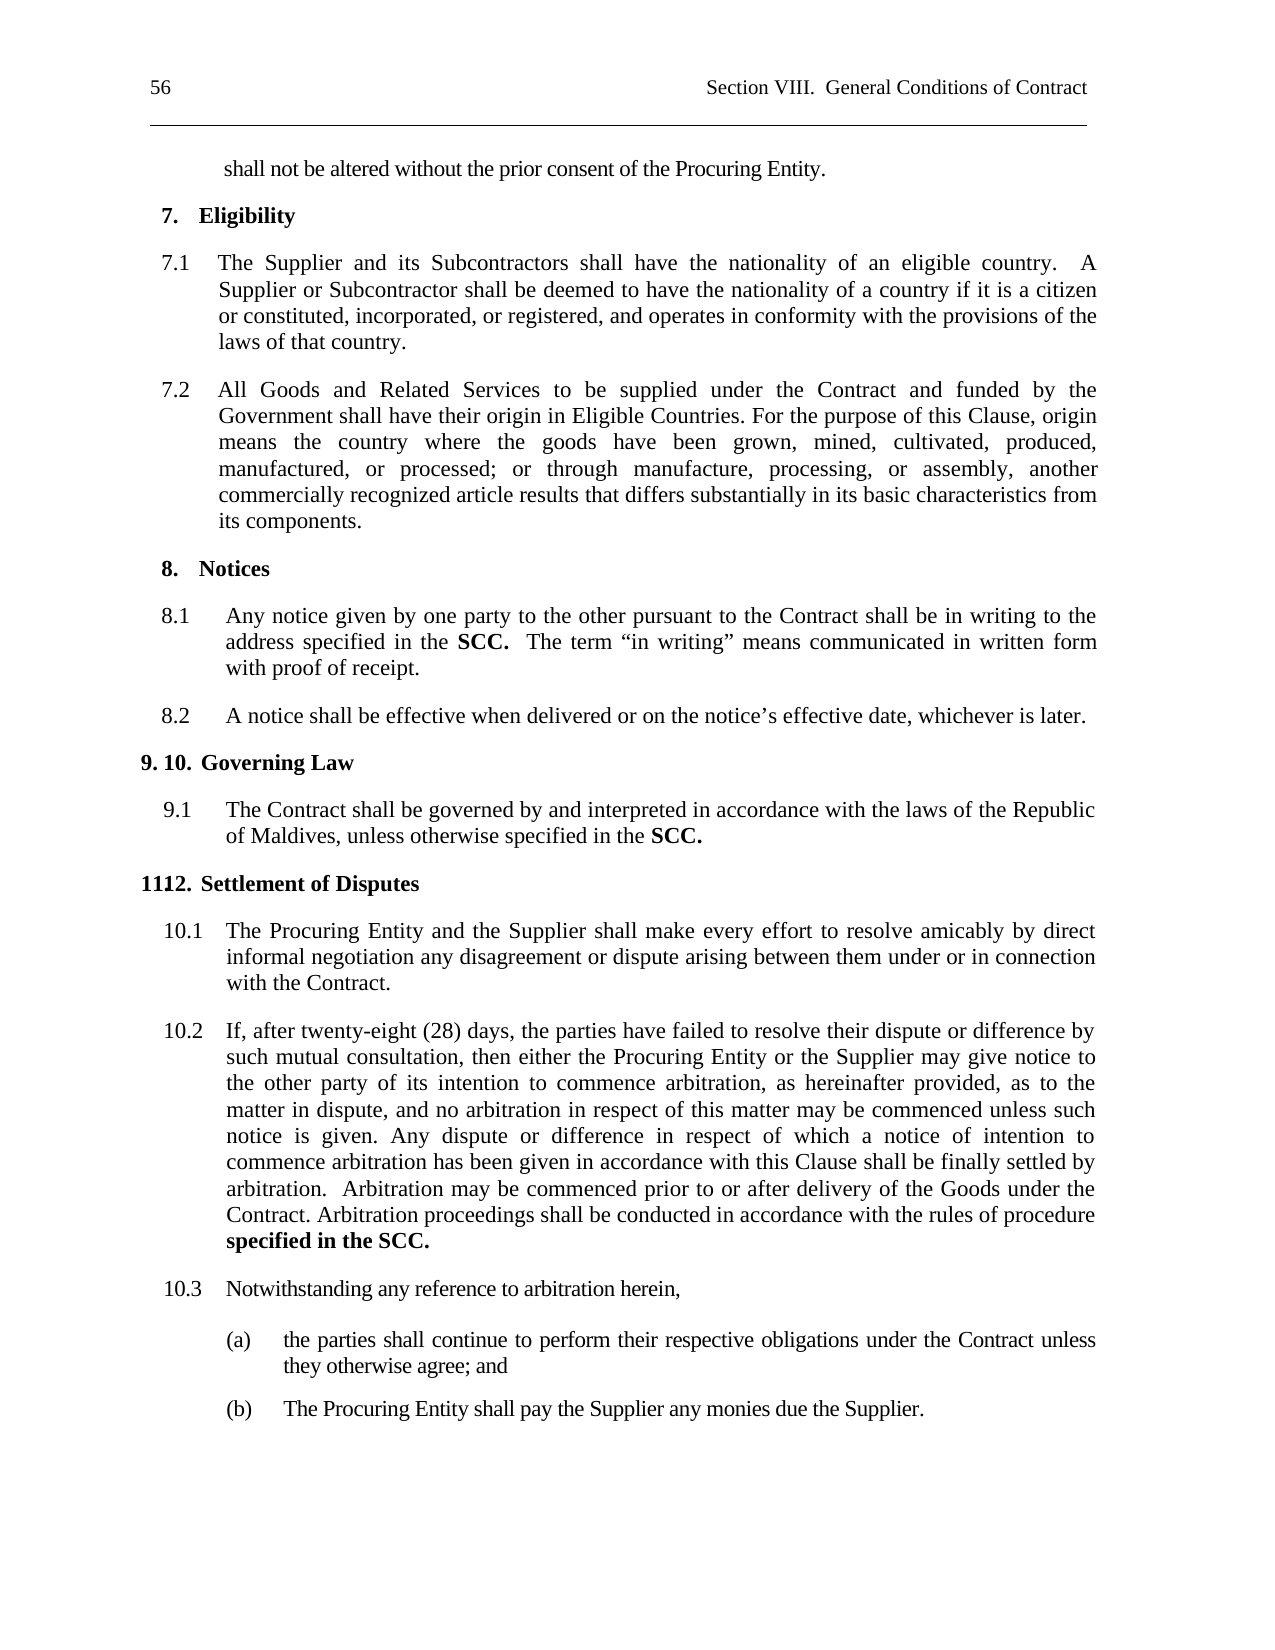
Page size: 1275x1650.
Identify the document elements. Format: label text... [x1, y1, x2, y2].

table_cell Eligibility The Supplier and its Subcontractors shall have the nationality of an eligible country. A Supplier or Subcontractor shall be deemed to have the nationality of a country if it is a citizen or constituted, incorporated, or registered, and operates in conformity with the provisions of the laws of that country. All Goods and Related Services to be supplied under the Contract and funded by the Government shall have their origin in Eligible Countries. For the purpose of this Clause, origin means the country where the goods have been grown, mined, cultivated, produced, manufactured, or processed; or through manufacture, processing, or assembly, another commercially recognized article results that differs substantially in its basic characteristics from its components. [150, 202, 1110, 554]
table_cell Notices Any notice given by one party to the other pursuant to the Contract shall be in writing to the address specified in the SCC. The term “in writing” means communicated in written form with proof of receipt. A notice shall be effective when delivered or on the notice’s effective date, whichever is later. [150, 555, 1110, 749]
table_cell Governing Law The Contract shall be governed by and interpreted in accordance with the laws of the Republic of Maldives, unless otherwise specified in the SCC. [152, 749, 1108, 869]
